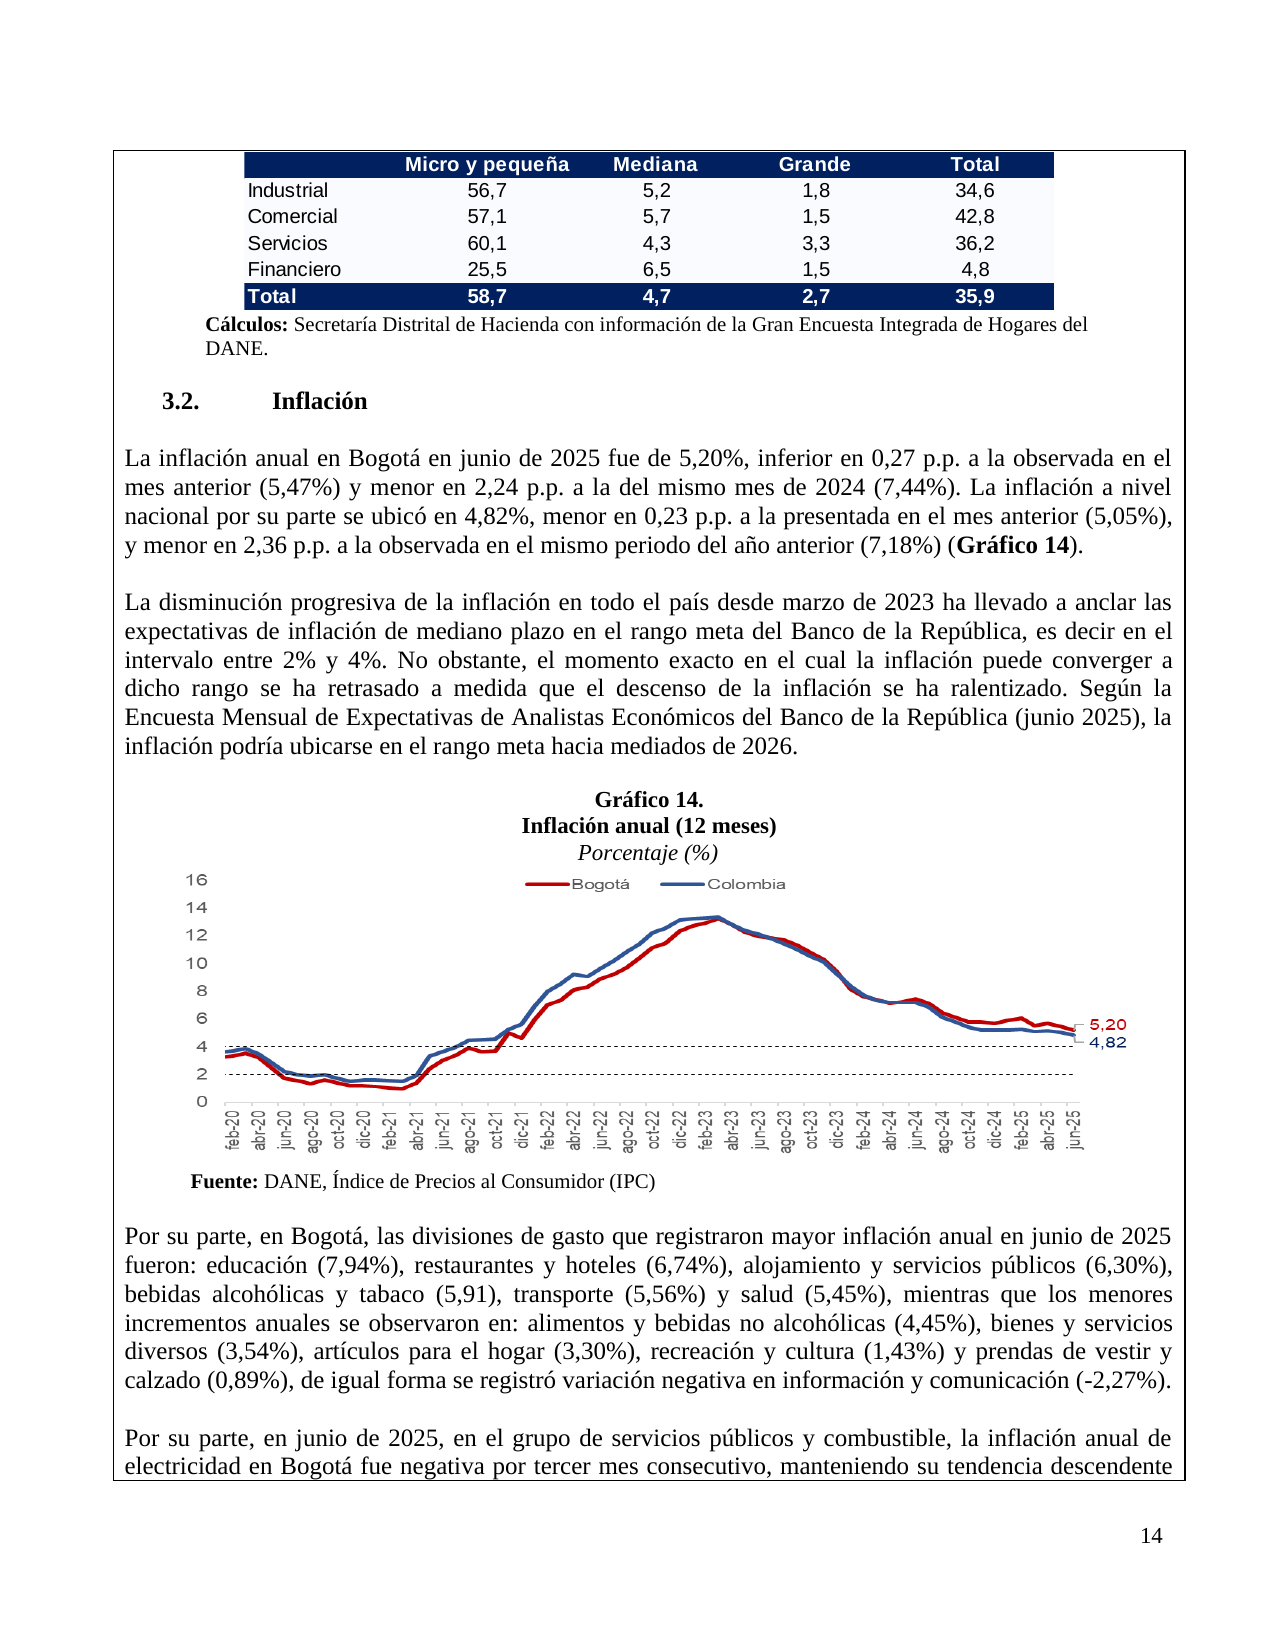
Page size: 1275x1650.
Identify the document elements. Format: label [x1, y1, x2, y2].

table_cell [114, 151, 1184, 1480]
picture [165, 865, 1133, 1169]
